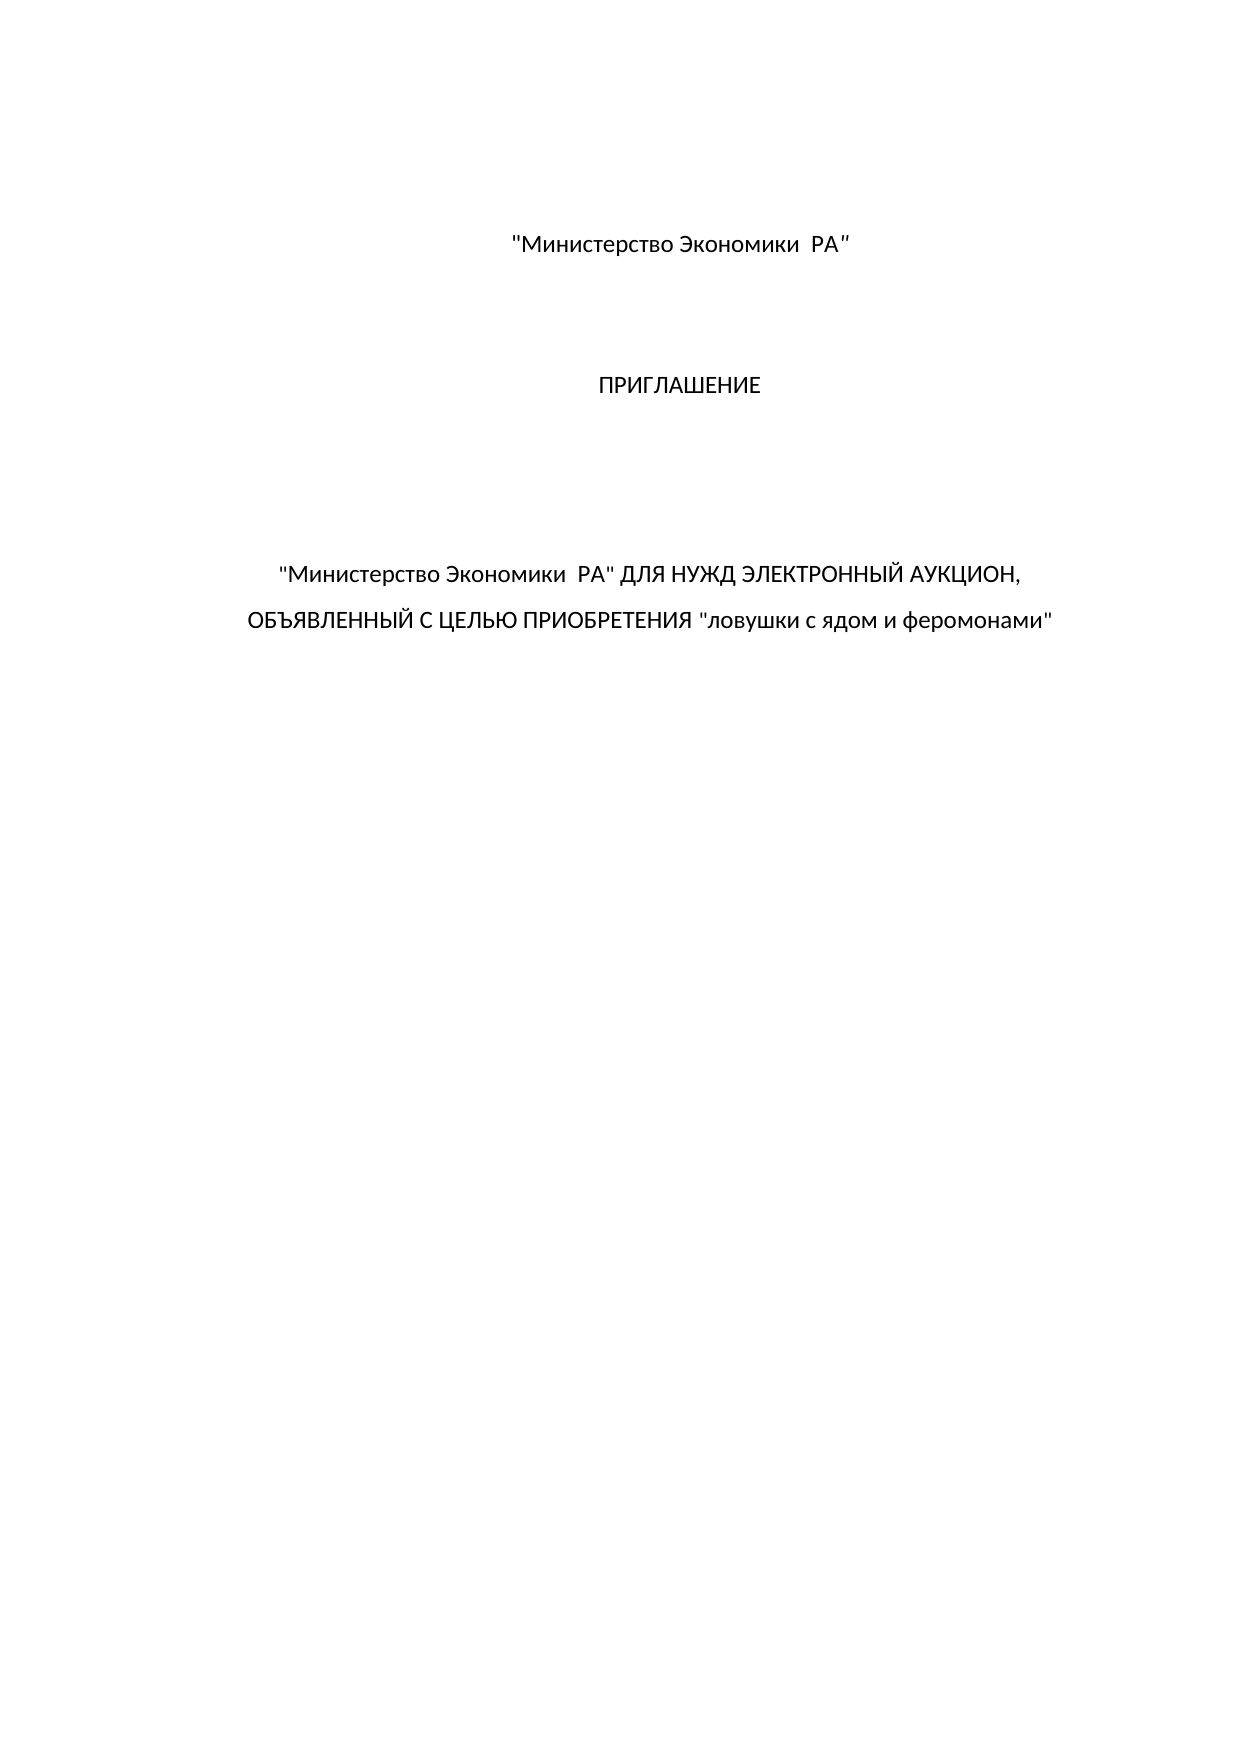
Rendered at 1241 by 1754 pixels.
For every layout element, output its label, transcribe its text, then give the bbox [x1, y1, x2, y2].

text "Министерство Экономики РА" [148, 228, 1152, 258]
text "Министерство Экономики РА" ДЛЯ НУЖД ЭЛЕКТРОННЫЙ АУКЦИОН, [148, 558, 1152, 589]
text ПРИГЛАШЕНИЕ [148, 369, 1152, 400]
text ОБЪЯВЛЕННЫЙ С ЦЕЛЬЮ ПРИОБРЕТЕНИЯ "ловушки с ядом и феромонами" [148, 604, 1152, 634]
